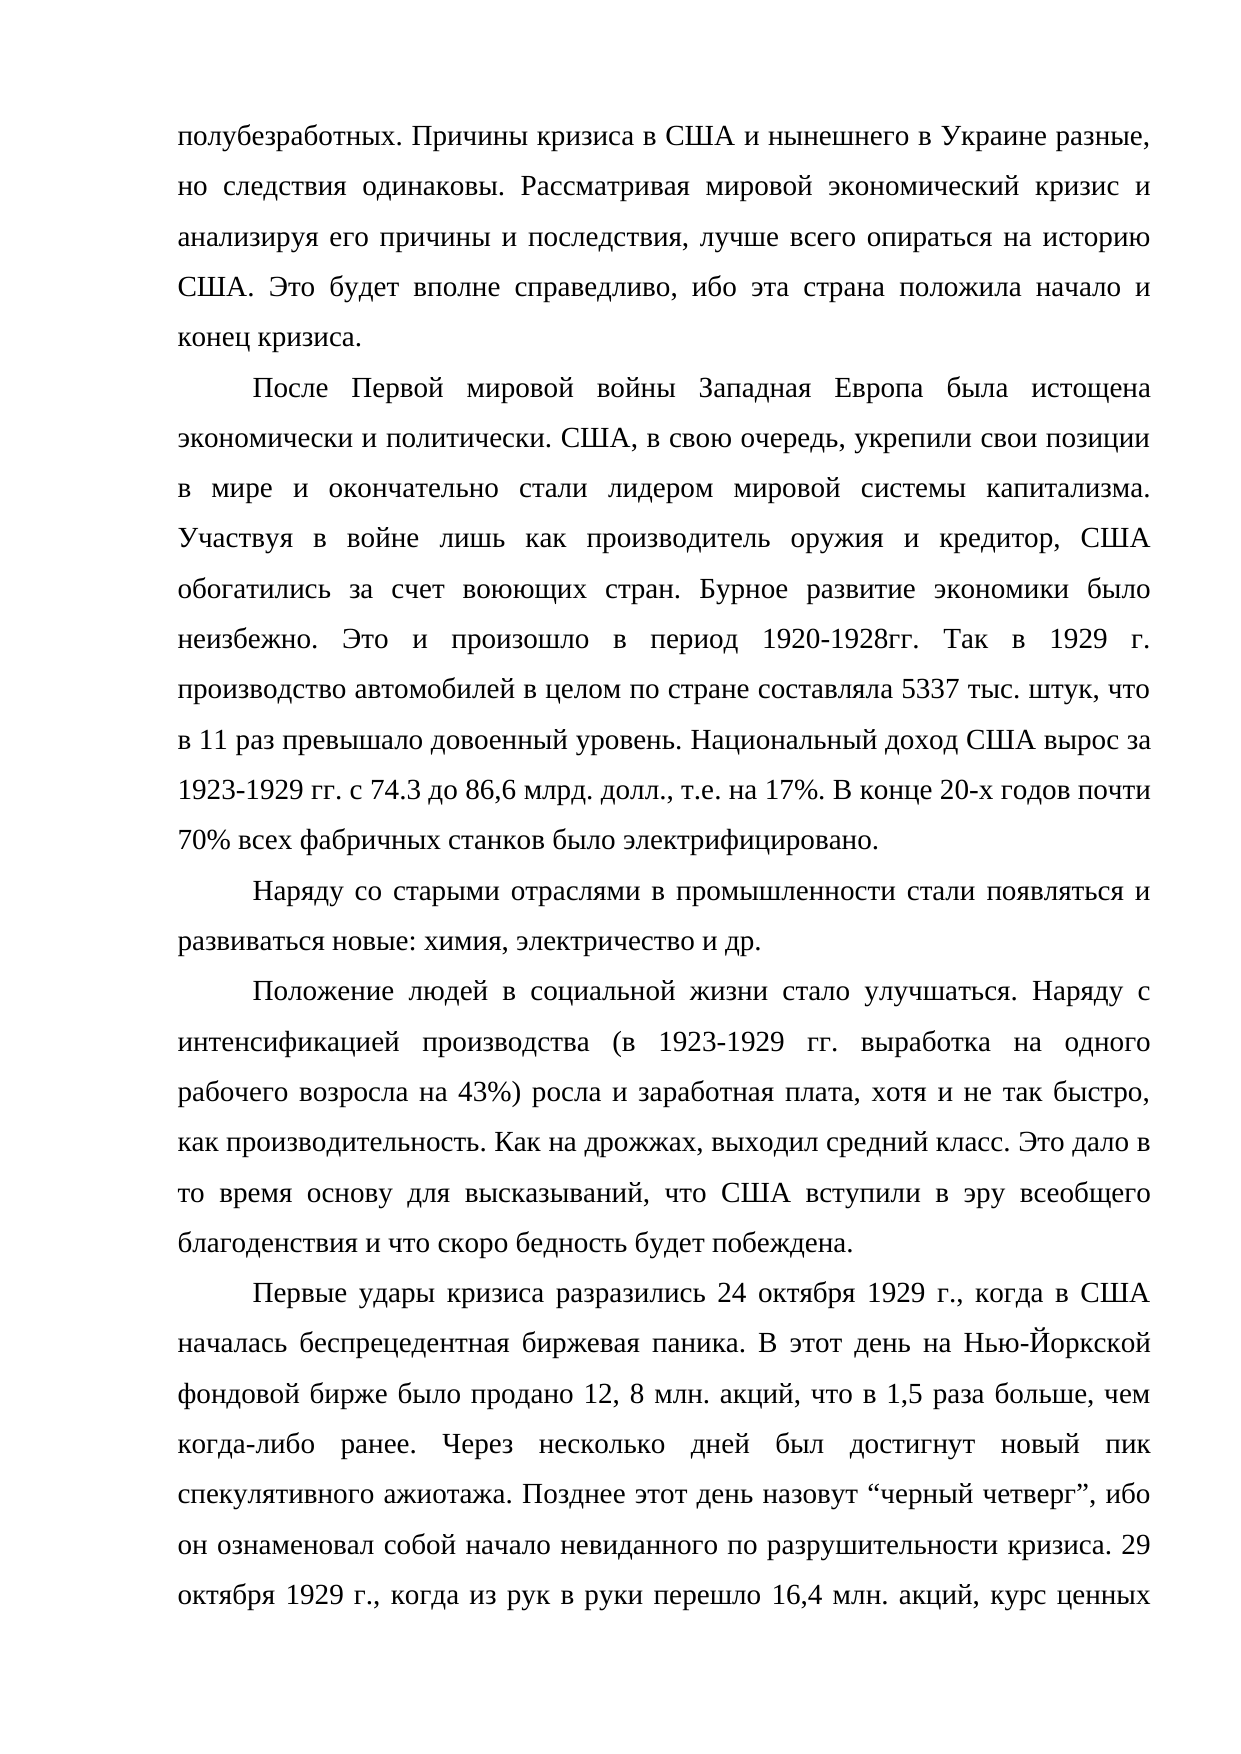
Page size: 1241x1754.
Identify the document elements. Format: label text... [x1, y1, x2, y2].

text Положение людей в социальной жизни стало улучшаться. Наряду с интенсификацией производства (в 1923-1929 гг. выработка на одного рабочего возросла на 43%) росла и заработная плата, хотя и не так быстро, как производительность. Как на дрожжах, выходил средний класс. Это дало в то время основу для высказываний, что США вступили в эру всеобщего благоденствия и что скоро бедность будет побеждена. [177, 973, 1152, 1258]
text После Первой мировой войны Западная Европа была истощена экономически и политически. США, в свою очередь, укрепили свои позиции в мире и окончательно стали лидером мировой системы капитализма. Участвуя в войне лишь как производитель оружия и кредитор, США обогатились за счет воюющих стран. Бурное развитие экономики было неизбежно. Это и произошло в период 1920-1928гг. Так в 1929 г. производство автомобилей в целом по стране составляла 5337 тыс. штук, что в 11 раз превышало довоенный уровень. Национальный доход США вырос за 1923-1929 гг. с 74.3 до 86,6 млрд. долл., т.е. на 17%. В конце 20-х годов почти 70% всех фабричных станков было электрифицировано. [177, 370, 1152, 856]
text Наряду со старыми отраслями в промышленности стали появляться и развиваться новые: химия, электричество и др. [177, 873, 1152, 957]
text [177, 118, 1152, 353]
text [177, 1275, 1152, 1611]
